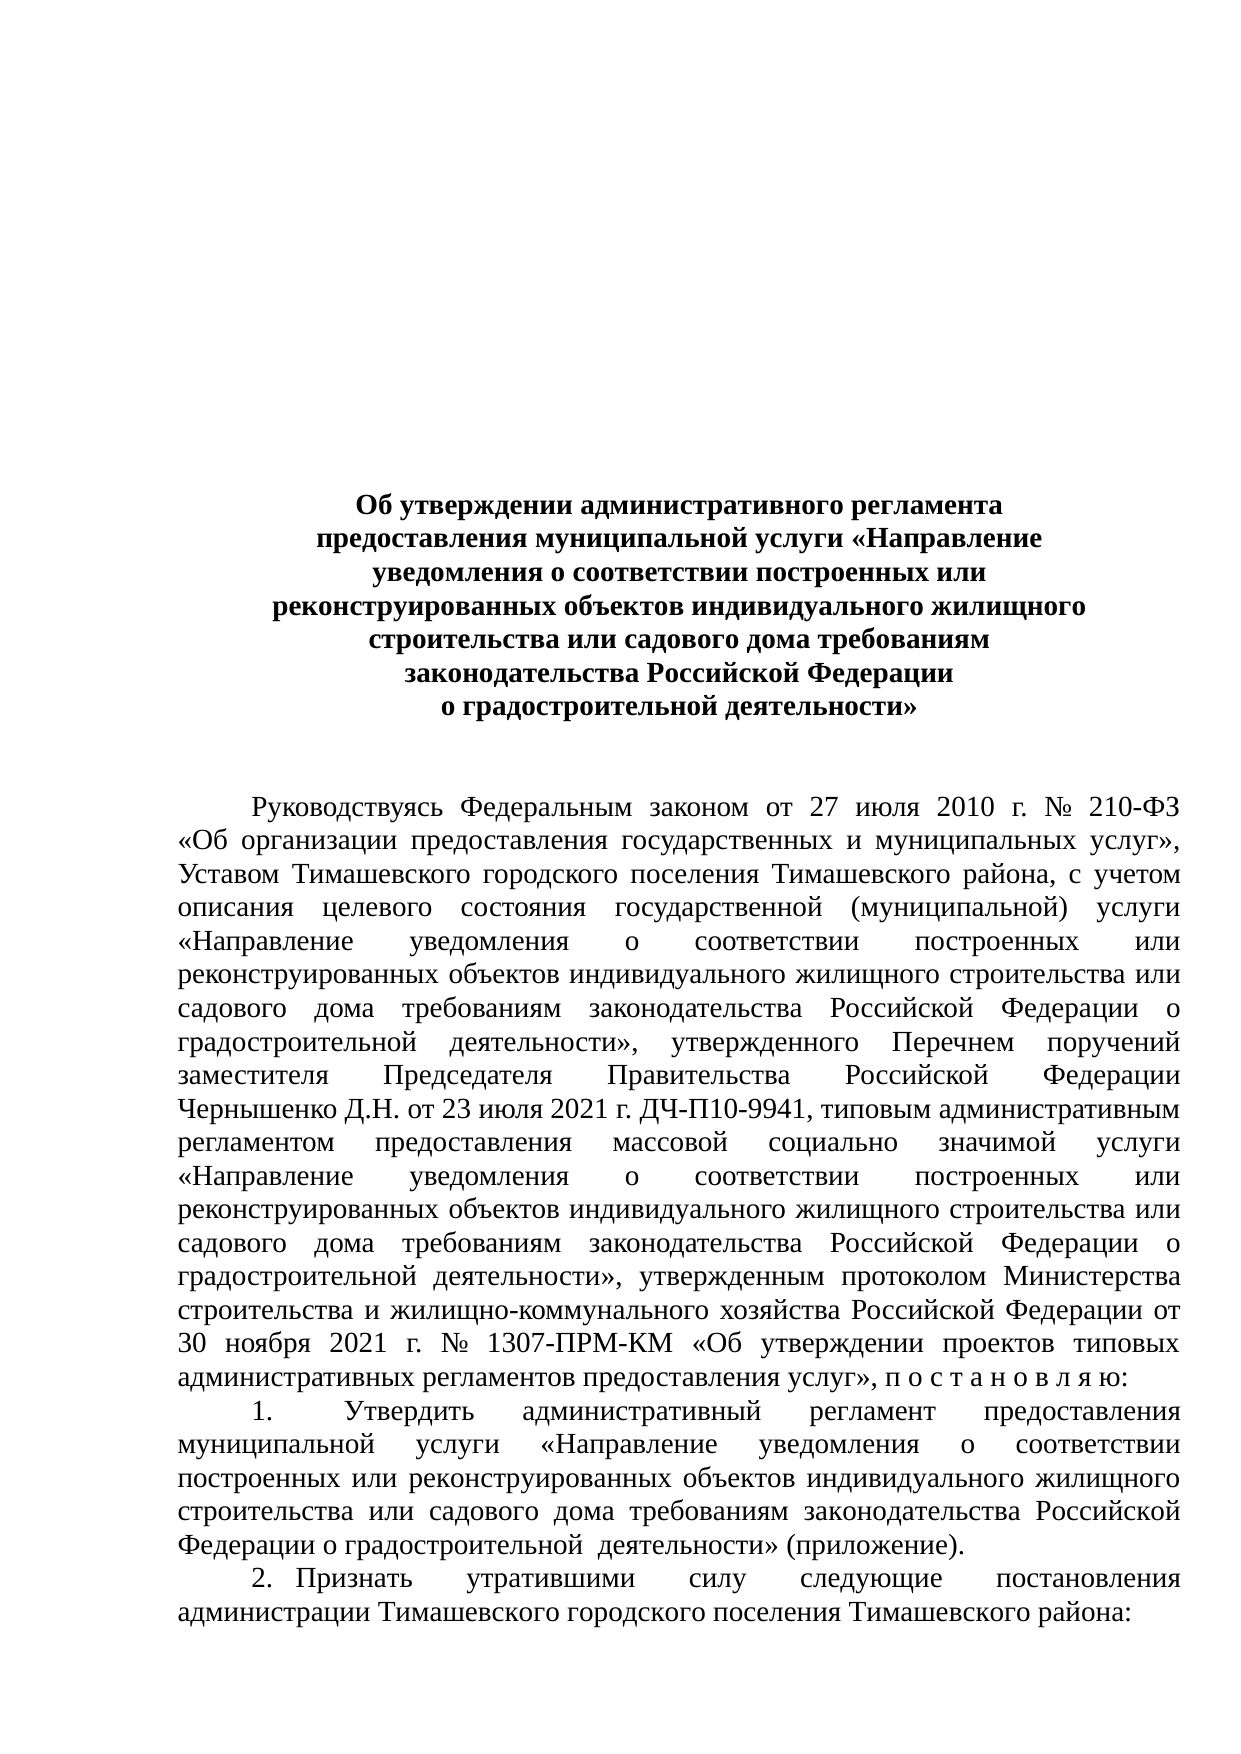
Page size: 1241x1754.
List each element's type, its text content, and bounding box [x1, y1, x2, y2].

text Об утверждении административного регламента [177, 487, 1181, 521]
text уведомления о соответствии построенных или [177, 554, 1181, 588]
list Утвердить административный регламент предоставления муниципальной услуги «Направление уведомления о соответствии построенных или реконструированных объектов индивидуального жилищного строительства или садового дома требованиям законодательства Российской Федерации о градостроительной деятельности» (приложение). [177, 1393, 1181, 1560]
text законодательства Российской Федерации [177, 655, 1181, 688]
list Признать утратившими силу следующие постановления администрации Тимашевского городского поселения Тимашевского района: [177, 1560, 1181, 1627]
text предоставления муниципальной услуги «Направление [177, 521, 1181, 554]
text реконструированных объектов индивидуального жилищного строительства или садового дома требованиям [177, 588, 1181, 655]
text Руководствуясь Федеральным законом от 27 июля 2010 г. № 210-ФЗ «Об организации предоставления государственных и муниципальных услуг», Уставом Тимашевского городского поселения Тимашевского района, с учетом описания целевого состояния государственной (муниципальной) услуги «Направление уведомления о соответствии построенных или реконструированных объектов индивидуального жилищного строительства или садового дома требованиям законодательства Российской Федерации о градостроительной деятельности», утвержденного Перечнем поручений заместителя Председателя Правительства Российской Федерации Чернышенко Д.Н. от 23 июля 2021 г. ДЧ-П10-9941, типовым административным регламентом предоставления массовой социально значимой услуги «Направление уведомления о соответствии построенных или реконструированных объектов индивидуального жилищного строительства или садового дома требованиям законодательства Российской Федерации о градостроительной деятельности», утвержденным протоколом Министерства строительства и жилищно-коммунального хозяйства Российской Федерации от 30 ноября 2021 г. № 1307-ПРМ-КМ «Об утверждении проектов типовых административных регламентов предоставления услуг», п о с т а н о в л я ю: [177, 789, 1181, 1393]
text о градостроительной деятельности» [177, 688, 1181, 722]
